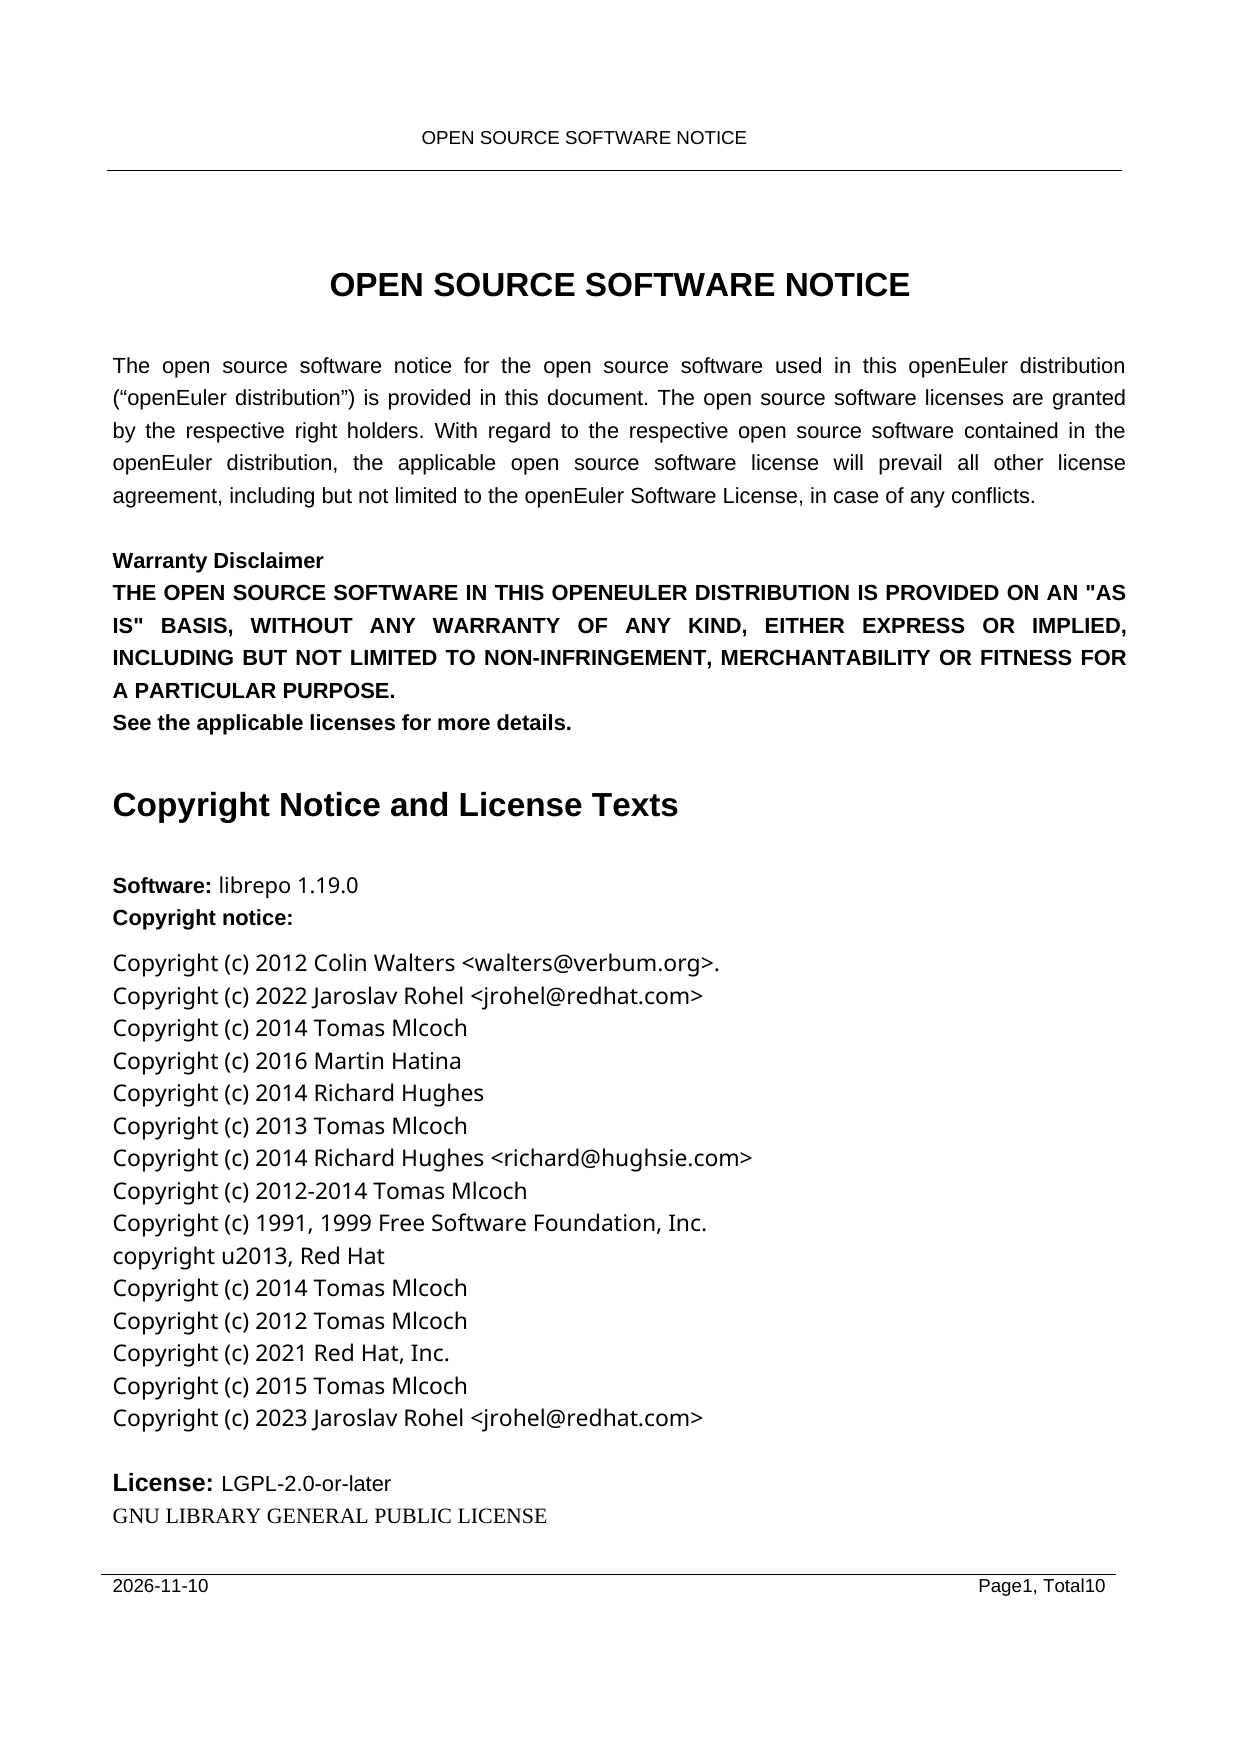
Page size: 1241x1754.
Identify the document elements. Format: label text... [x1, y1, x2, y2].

title Software: librepo 1.19.0 [112, 869, 1128, 901]
text The open source software notice for the open source software used in this openEuler distribution (“openEuler distribution”) is provided in this document. The open source software licenses are granted by the respective right holders. With regard to the respective open source software contained in the openEuler distribution, the applicable open source software license will prevail all other license agreement, including but not limited to the openEuler Software License, in case of any conflicts. [112, 349, 1128, 511]
text OPEN SOURCE SOFTWARE NOTICE [112, 251, 1128, 316]
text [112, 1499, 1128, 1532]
text Copyright notice: [112, 901, 1128, 934]
text License: LGPL-2.0-or-later [112, 1467, 1128, 1499]
text Copyright Notice and License Texts [112, 771, 1128, 836]
text Copyright (c) 2012 Colin Walters <walters@verbum.org>. Copyright (c) 2022 Jaroslav Rohel <jrohel@redhat.com> Copyright (c) 2014 Tomas Mlcoch Copyright (c) 2016 Martin Hatina Copyright (c) 2014 Richard Hughes Copyright (c) 2013 Tomas Mlcoch Copyright (c) 2014 Richard Hughes <richard@hughsie.com> Copyright (c) 2012-2014 Tomas Mlcoch Copyright (c) 1991, 1999 Free Software Foundation, Inc. copyright u2013, Red Hat Copyright (c) 2014 Tomas Mlcoch Copyright (c) 2012 Tomas Mlcoch Copyright (c) 2021 Red Hat, Inc. Copyright (c) 2015 Tomas Mlcoch Copyright (c) 2023 Jaroslav Rohel <jrohel@redhat.com> [112, 947, 1128, 1467]
text THE OPEN SOURCE SOFTWARE IN THIS OPENEULER DISTRIBUTION IS PROVIDED ON AN "AS IS" BASIS, WITHOUT ANY WARRANTY OF ANY KIND, EITHER EXPRESS OR IMPLIED, INCLUDING BUT NOT LIMITED TO NON-INFRINGEMENT, MERCHANTABILITY OR FITNESS FOR A PARTICULAR PURPOSE. See the applicable licenses for more details. [112, 576, 1128, 739]
text Warranty Disclaimer [112, 544, 1128, 576]
